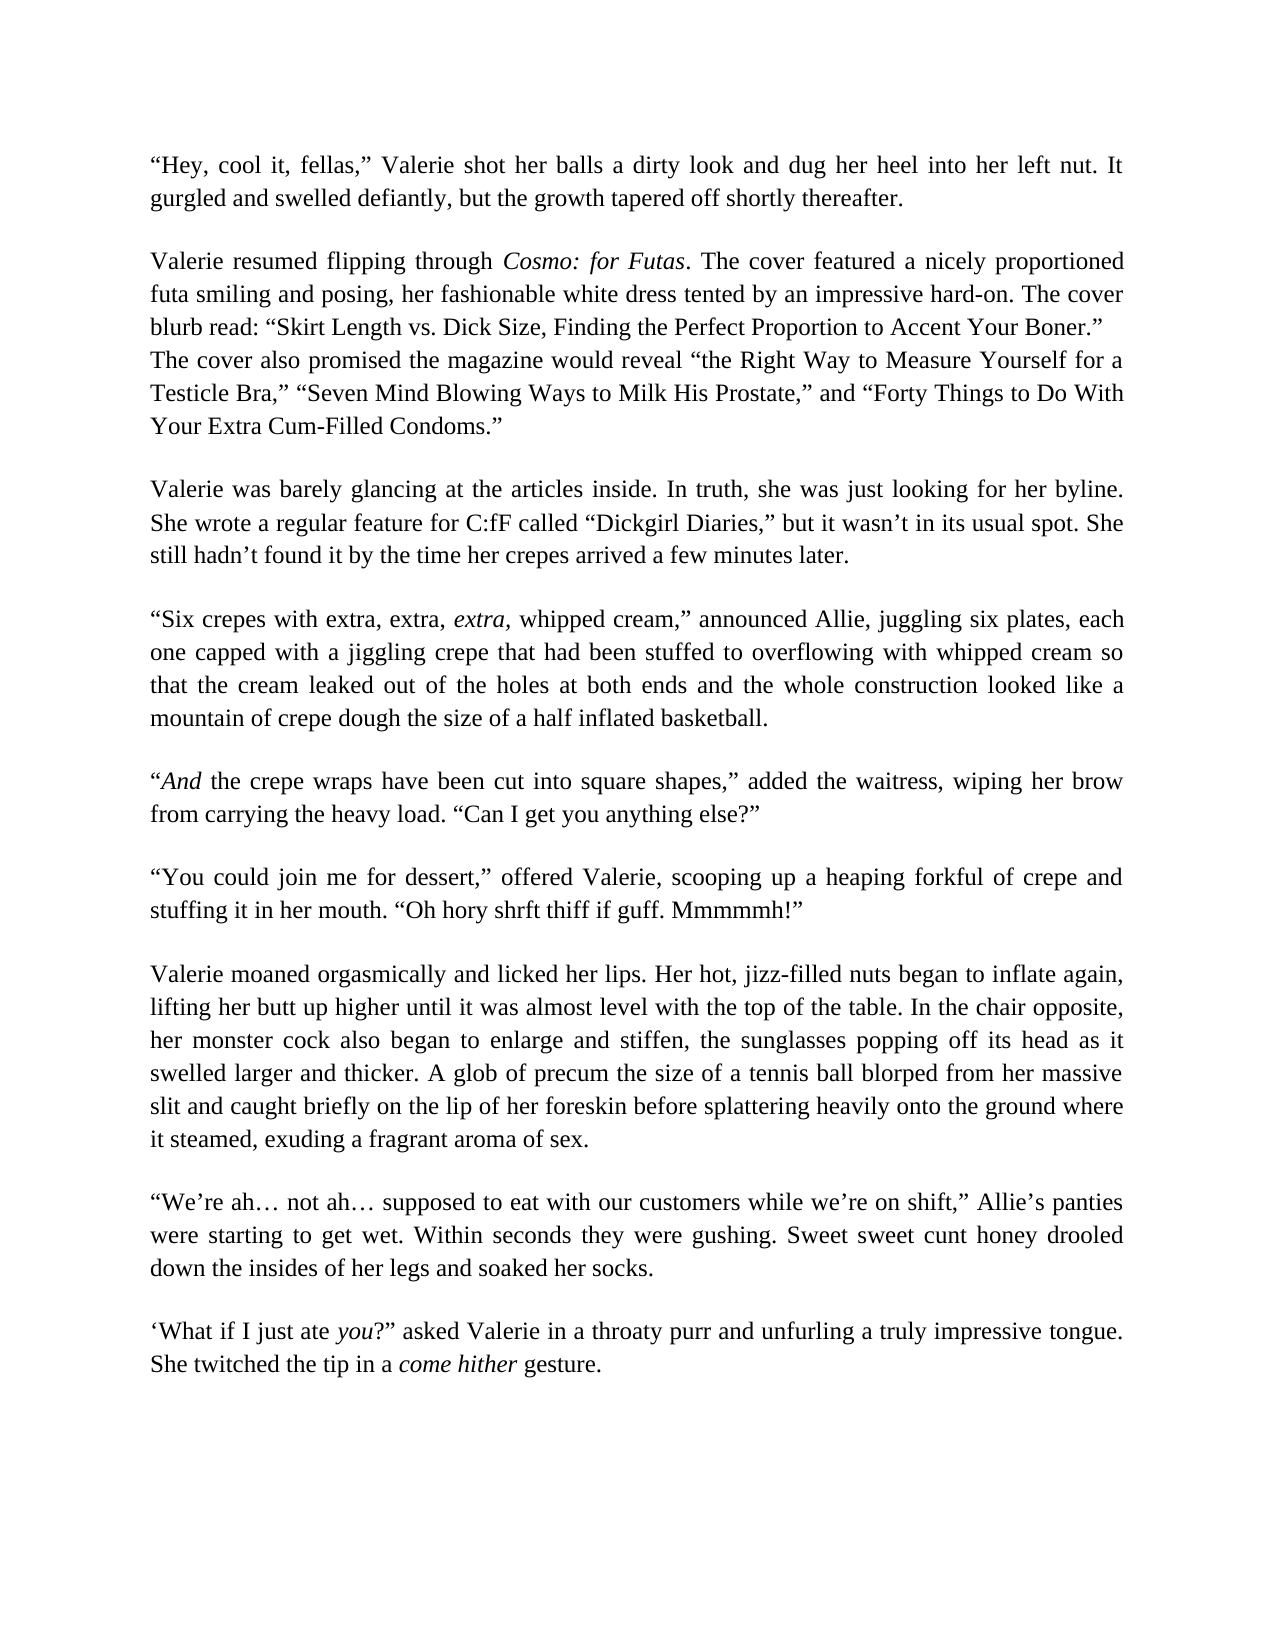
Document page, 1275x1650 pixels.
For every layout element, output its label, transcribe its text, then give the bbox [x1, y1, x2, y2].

text “You could join me for dessert,” offered Valerie, scooping up a heaping forkful of crepe and stuffing it in her mouth. “Oh hory shrft thiff if guff. Mmmmmh!” [150, 862, 1125, 924]
text “Hey, cool it, fellas,” Valerie shot her balls a dirty look and dug her heel into her left nut. It gurgled and swelled defiantly, but the growth tapered off shortly thereafter. [150, 150, 1125, 212]
text “And the crepe wraps have been cut into square shapes,” added the waitress, wiping her brow from carrying the heavy load. “Can I get you anything else?” [150, 766, 1125, 828]
text Valerie resumed flipping through Cosmo: for Futas. The cover featured a nicely proportioned futa smiling and posing, her fashionable white dress tented by an impressive hard-on. The cover blurb read: “Skirt Length vs. Dick Size, Finding the Perfect Proportion to Accent Your Boner.” [150, 246, 1125, 341]
text The cover also promised the magazine would reveal “the Right Way to Measure Yourself for a Testicle Bra,” “Seven Mind Blowing Ways to Milk His Prostate,” and “Forty Things to Do With Your Extra Cum-Filled Condoms.” [150, 345, 1125, 440]
text ‘What if I just ate you?” asked Valerie in a throaty purr and unfurling a truly impressive tongue. She twitched the tip in a come hither gesture. [150, 1316, 1125, 1378]
text Valerie was barely glancing at the articles inside. In truth, she was just looking for her byline. She wrote a regular feature for C:fF called “Dickgirl Diaries,” but it wasn’t in its usual spot. She still hadn’t found it by the time her crepes arrived a few minutes later. [150, 474, 1125, 569]
text “Six crepes with extra, extra, extra, whipped cream,” announced Allie, juggling six plates, each one capped with a jiggling crepe that had been stuffed to overflowing with whipped cream so that the cream leaked out of the holes at both ends and the whole construction looked like a mountain of crepe dough the size of a half inflated basketball. [150, 604, 1125, 732]
text Valerie moaned orgasmically and licked her lips. Her hot, jizz-filled nuts began to inflate again, lifting her butt up higher until it was almost level with the top of the table. In the chair opposite, her monster cock also began to enlarge and stiffen, the sunglasses popping off its head as it swelled larger and thicker. A glob of precum the size of a tennis ball blorped from her massive slit and caught briefly on the lip of her foreskin before splattering heavily onto the ground where it steamed, exuding a fragrant aroma of sex. [150, 959, 1125, 1152]
text “We’re ah… not ah… supposed to eat with our customers while we’re on shift,” Allie’s panties were starting to get wet. Within seconds they were gushing. Sweet sweet cunt honey drooled down the insides of her legs and soaked her socks. [150, 1187, 1125, 1282]
